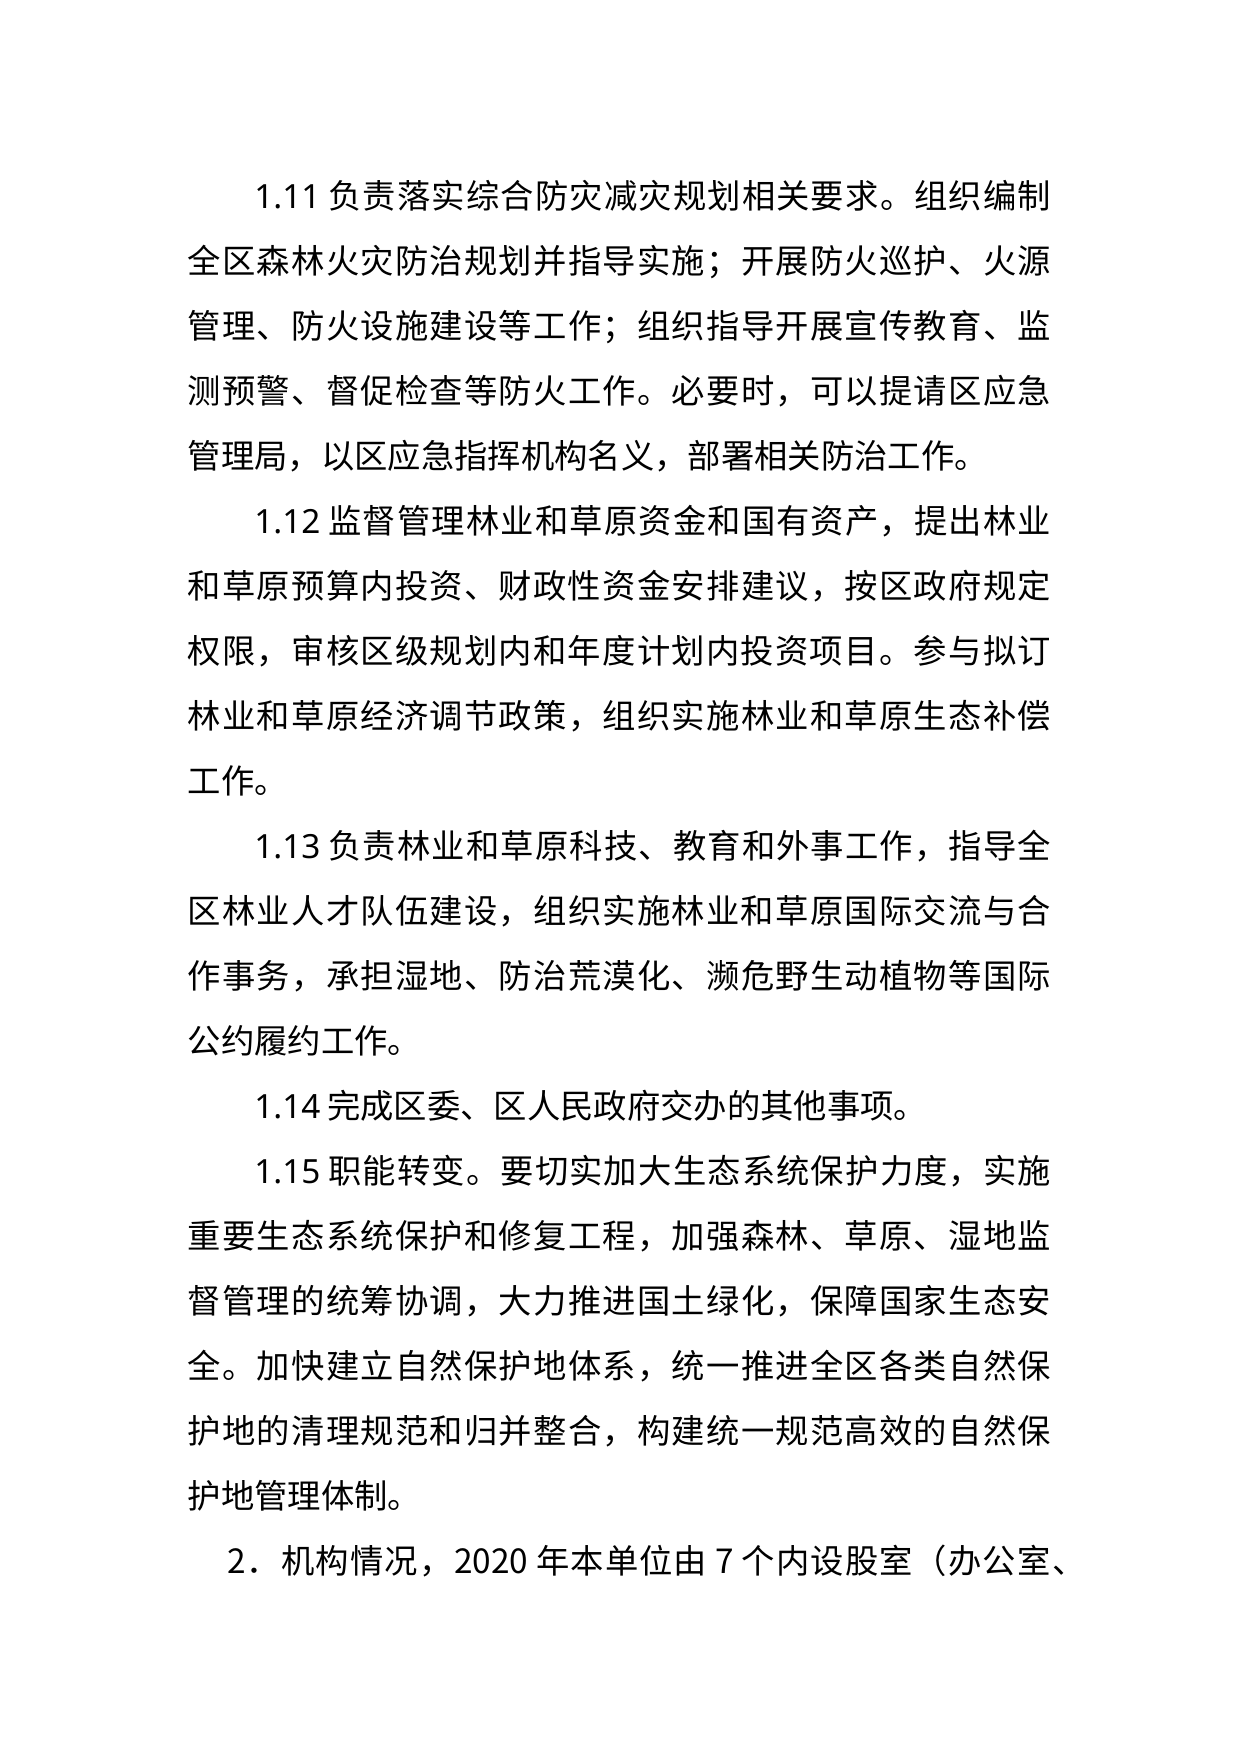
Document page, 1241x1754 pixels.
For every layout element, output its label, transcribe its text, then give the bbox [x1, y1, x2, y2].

text 1.11负责落实综合防灾减灾规划相关要求。组织编制全区森林火灾防治规划并指导实施；开展防火巡护、火源管理、防火设施建设等工作；组织指导开展宣传教育、监测预警、督促检查等防火工作。必要时，可以提请区应急管理局，以区应急指挥机构名义，部署相关防治工作。 [187, 162, 1053, 487]
text 1.12监督管理林业和草原资金和国有资产，提出林业和草原预算内投资、财政性资金安排建议，按区政府规定权限，审核区级规划内和年度计划内投资项目。参与拟订林业和草原经济调节政策，组织实施林业和草原生态补偿工作。 [187, 487, 1053, 812]
text 1.15职能转变。要切实加大生态系统保护力度，实施重要生态系统保护和修复工程，加强森林、草原、湿地监督管理的统筹协调，大力推进国土绿化，保障国家生态安全。加快建立自然保护地体系，统一推进全区各类自然保护地的清理规范和归并整合，构建统一规范高效的自然保护地管理体制。 [187, 1137, 1053, 1527]
text 1.14完成区委、区人民政府交办的其他事项。 [187, 1072, 1053, 1137]
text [187, 1527, 1053, 1592]
text 1.13负责林业和草原科技、教育和外事工作，指导全区林业人才队伍建设，组织实施林业和草原国际交流与合作事务，承担湿地、防治荒漠化、濒危野生动植物等国际公约履约工作。 [187, 812, 1053, 1072]
